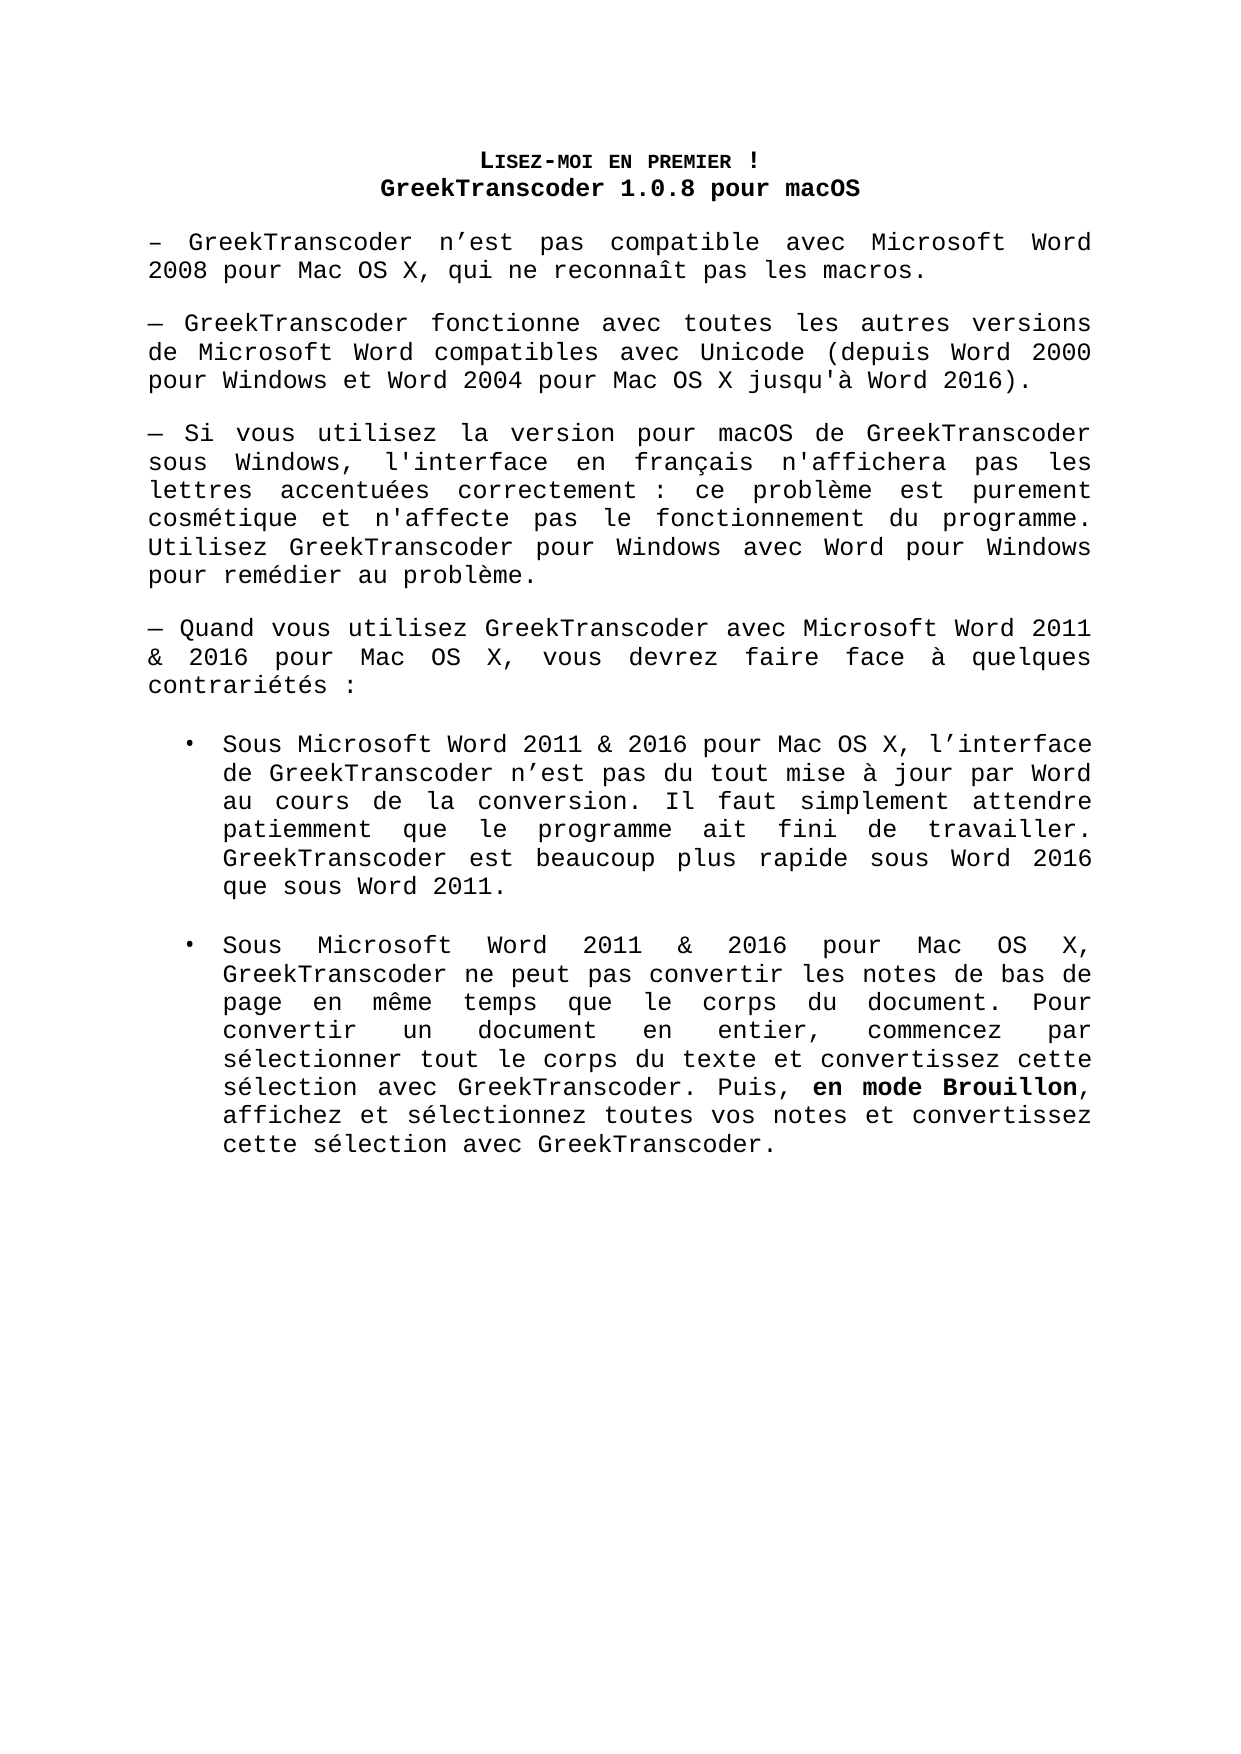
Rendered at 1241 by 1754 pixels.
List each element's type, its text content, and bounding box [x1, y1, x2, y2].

text – GreekTranscoder n’est pas compatible avec Microsoft Word 2008 pour Mac OS X, qui ne reconnaît pas les macros. [148, 229, 1092, 286]
text — Si vous utilisez la version pour macOS de GreekTranscoder sous Windows, l'interface en français n'affichera pas les lettres accentuées correctement : ce problème est purement cosmétique et n'affecte pas le fonctionnement du programme. Utilisez GreekTranscoder pour Windows avec Word pour Windows pour remédier au problème. [148, 421, 1092, 591]
list Sous Microsoft Word 2011 & 2016 pour Mac OS X, l’interface de GreekTranscoder n’est pas du tout mise à jour par Word au cours de la conversion. Il faut simplement attendre patiemment que le programme ait fini de travailler. GreekTranscoder est beaucoup plus rapide sous Word 2016 que sous Word 2011. [185, 726, 1092, 902]
text — GreekTranscoder fonctionne avec toutes les autres versions de Microsoft Word compatibles avec Unicode (depuis Word 2000 pour Windows et Word 2004 pour Mac OS X jusqu'à Word 2016). [148, 311, 1092, 396]
text — Quand vous utilisez GreekTranscoder avec Microsoft Word 2011 & 2016 pour Mac OS X, vous devrez faire face à quelques contrariétés : [148, 616, 1092, 701]
text GreekTranscoder 1.0.8 pour macOS [148, 176, 1092, 204]
list Sous Microsoft Word 2011 & 2016 pour Mac OS X, GreekTranscoder ne peut pas convertir les notes de bas de page en même temps que le corps du document. Pour convertir un document en entier, commencez par sélectionner tout le corps du texte et convertissez cette sélection avec GreekTranscoder. Puis, en mode Brouillon, affichez et sélectionnez toutes vos notes et convertissez cette sélection avec GreekTranscoder. [185, 927, 1092, 1159]
text Lisez-moi en premier ! [148, 148, 1092, 176]
